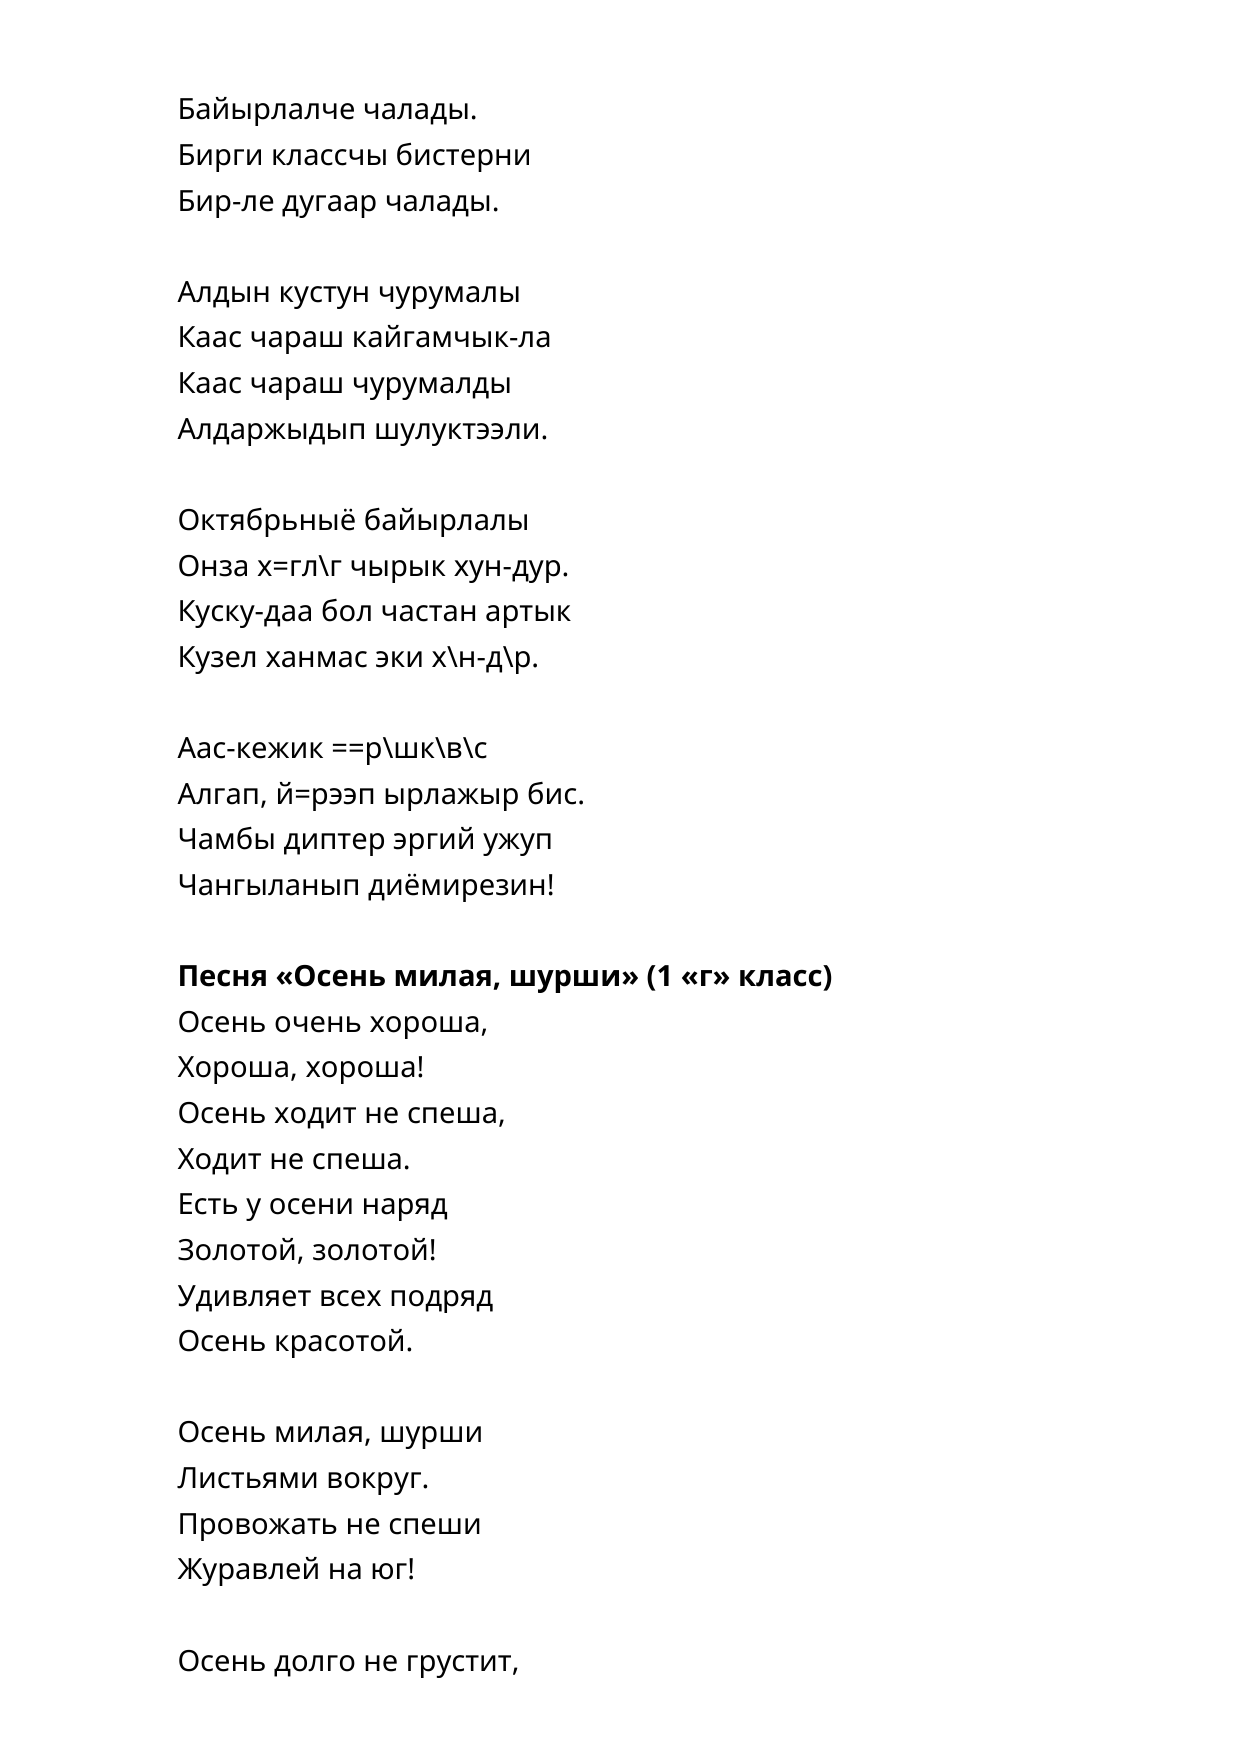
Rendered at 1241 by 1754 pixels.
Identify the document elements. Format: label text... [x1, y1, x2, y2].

text Листьями вокруг. [177, 1457, 1152, 1497]
text Осень милая, шурши [177, 1412, 1152, 1451]
text Осень очень хороша, [177, 1001, 1152, 1041]
text Каас чараш чурумалды [177, 362, 1152, 402]
text Алдаржыдып шулуктээли. [177, 408, 1152, 448]
text Алгап, й=рээп ырлажыр бис. [177, 773, 1152, 813]
text Бирги классчы бистерни [177, 134, 1152, 174]
text Золотой, золотой! [177, 1229, 1152, 1269]
text Октябрьныё байырлалы [177, 499, 1152, 539]
text Удивляет всех подряд [177, 1275, 1152, 1314]
text Кузел ханмас эки х\н-д\р. [177, 636, 1152, 676]
text Осень красотой. [177, 1321, 1152, 1360]
text Чамбы диптер эргий ужуп [177, 819, 1152, 858]
text Есть у осени наряд [177, 1184, 1152, 1223]
text Чангыланып диёмирезин! [177, 864, 1152, 904]
text Провожать не спеши [177, 1503, 1152, 1543]
text Байырлалче чалады. [177, 89, 1152, 128]
text Песня «Осень милая, шурши» (1 «г» класс) [177, 956, 1152, 995]
text Алдын кустун чурумалы [177, 271, 1152, 311]
text Журавлей на юг! [177, 1549, 1152, 1588]
text Куску-даа бол частан артык [177, 591, 1152, 630]
text Осень долго не грустит, [177, 1640, 1152, 1679]
text Осень ходит не спеша, [177, 1092, 1152, 1132]
text Ходит не спеша. [177, 1138, 1152, 1178]
text Хороша, хороша! [177, 1047, 1152, 1086]
text Бир-ле дугаар чалады. [177, 180, 1152, 219]
text Каас чараш кайгамчык-ла [177, 317, 1152, 356]
text Онза х=гл\г чырык хун-дур. [177, 545, 1152, 584]
text Аас-кежик ==р\шк\в\с [177, 727, 1152, 767]
